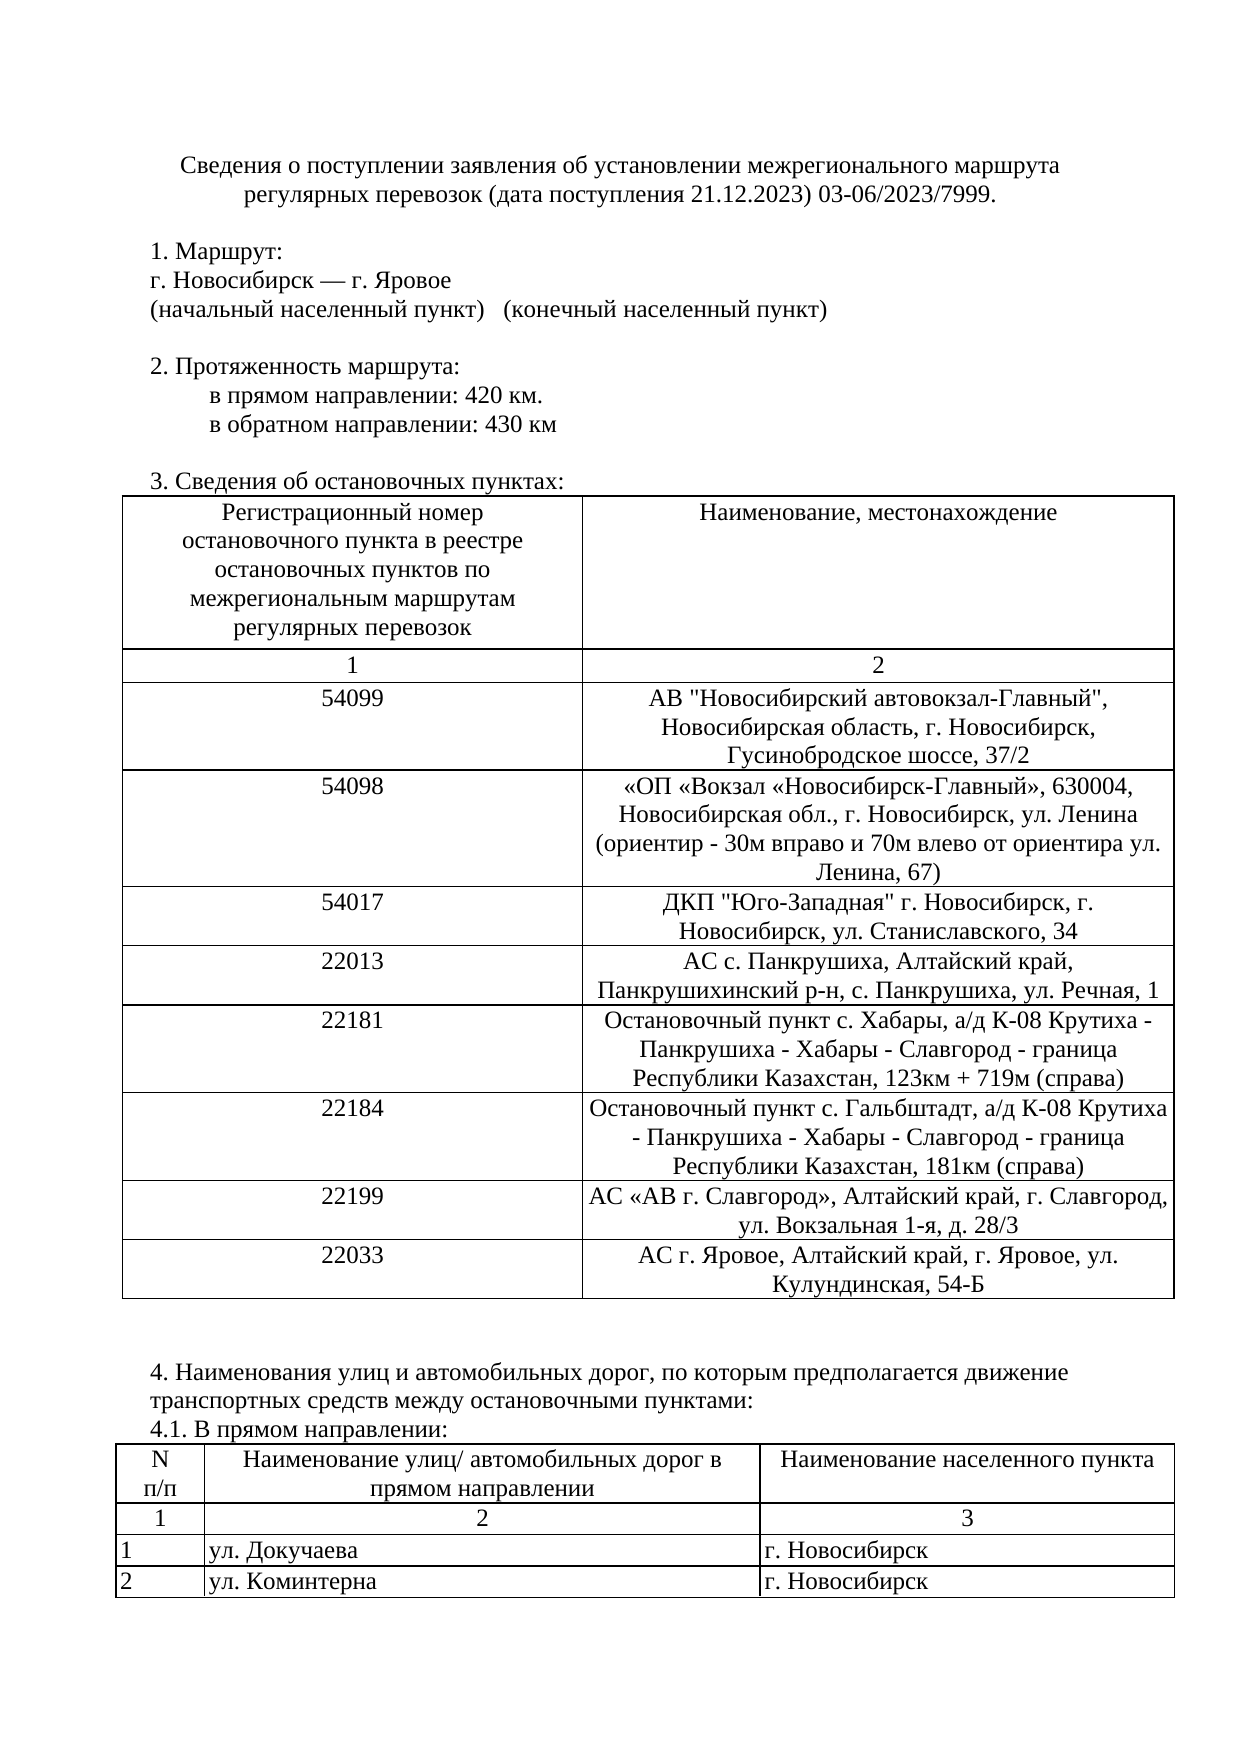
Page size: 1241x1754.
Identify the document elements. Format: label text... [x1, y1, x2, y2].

text 4. Наименования улиц и автомобильных дорог, по которым предполагается движение транспортных средств между остановочными пунктами: [150, 1357, 1090, 1414]
text (начальный населенный пункт) (конечный населенный пункт) [150, 294, 1090, 322]
table_cell г. Новосибирск [761, 1535, 1174, 1565]
table_cell г. Новосибирск [761, 1567, 1174, 1596]
text в прямом направлении: 420 км. [150, 380, 1090, 409]
text Сведения о поступлении заявления об установлении межрегионального маршрута регулярных перевозок (дата поступления 21.12.2023) 03-06/2023/7999. [150, 150, 1090, 207]
table_cell 22184 [123, 1093, 582, 1179]
table_cell 2 [205, 1504, 759, 1533]
text г. Новосибирск — г. Яровое [150, 265, 1090, 294]
table_cell АВ "Новосибирский автовокзал-Главный", Новосибирская область, г. Новосибирск, Гусинобродское шоссе, 37/2 [583, 683, 1173, 769]
table_cell 1 [123, 650, 582, 681]
text 4.1. В прямом направлении: [150, 1414, 1090, 1443]
table_header Наименование, местонахождение [583, 497, 1173, 648]
table_header Наименование населенного пункта [761, 1445, 1174, 1502]
table_cell Остановочный пункт с. Хабары, а/д К-08 Крутиха - Панкрушиха - Хабары - Славгород - граница Республики Казахстан, 123км + 719м (справа) [583, 1006, 1173, 1092]
table_header Регистрационный номер остановочного пункта в реестре остановочных пунктов по межрегиональным маршрутам регулярных перевозок [123, 497, 582, 648]
table_cell 22013 [123, 946, 582, 1004]
table_cell 22033 [123, 1240, 582, 1298]
table_cell 2 [583, 650, 1173, 681]
table_cell 54017 [123, 887, 582, 945]
table_cell 22181 [123, 1006, 582, 1092]
table_cell 22199 [123, 1181, 582, 1238]
table_cell Остановочный пункт с. Гальбштадт, а/д К-08 Крутиха - Панкрушиха - Хабары - Славгород - граница Республики Казахстан, 181км (справа) [583, 1093, 1173, 1179]
table_cell ул. Докучаева [205, 1535, 759, 1565]
table_cell 1 [117, 1504, 204, 1533]
text 3. Сведения об остановочных пунктах: [150, 466, 1090, 495]
table_cell 54098 [123, 771, 582, 886]
table_cell 3 [761, 1504, 1174, 1533]
table_cell 2 [117, 1567, 204, 1596]
table_cell АС «АВ г. Славгород», Алтайский край, г. Славгород, ул. Вокзальная 1-я, д. 28/3 [583, 1181, 1173, 1238]
table_header Наименование улиц/ автомобильных дорог в прямом направлении [205, 1445, 759, 1502]
text 2. Протяженность маршрута: [150, 351, 1090, 380]
table_cell АС с. Панкрушиха, Алтайский край, Панкрушихинский р-н, с. Панкрушиха, ул. Речная, 1 [583, 946, 1173, 1004]
table_cell АС г. Яровое, Алтайский край, г. Яровое, ул. Кулундинская, 54-Б [583, 1240, 1173, 1298]
table_cell ДКП "Юго-Западная" г. Новосибирск, г. Новосибирск, ул. Станиславского, 34 [583, 887, 1173, 945]
table_cell «ОП «Вокзал «Новосибирск-Главный», 630004, Новосибирская обл., г. Новосибирск, ул. Ленина (ориентир - 30м вправо и 70м влево от ориентира ул. Ленина, 67) [583, 771, 1173, 886]
text в обратном направлении: 430 км [150, 409, 1090, 437]
table_header N п/п [117, 1445, 204, 1502]
table_cell 1 [117, 1535, 204, 1565]
text 1. Маршрут: [150, 236, 1090, 265]
table_cell 54099 [123, 683, 582, 769]
table_cell ул. Коминтерна [205, 1567, 759, 1596]
